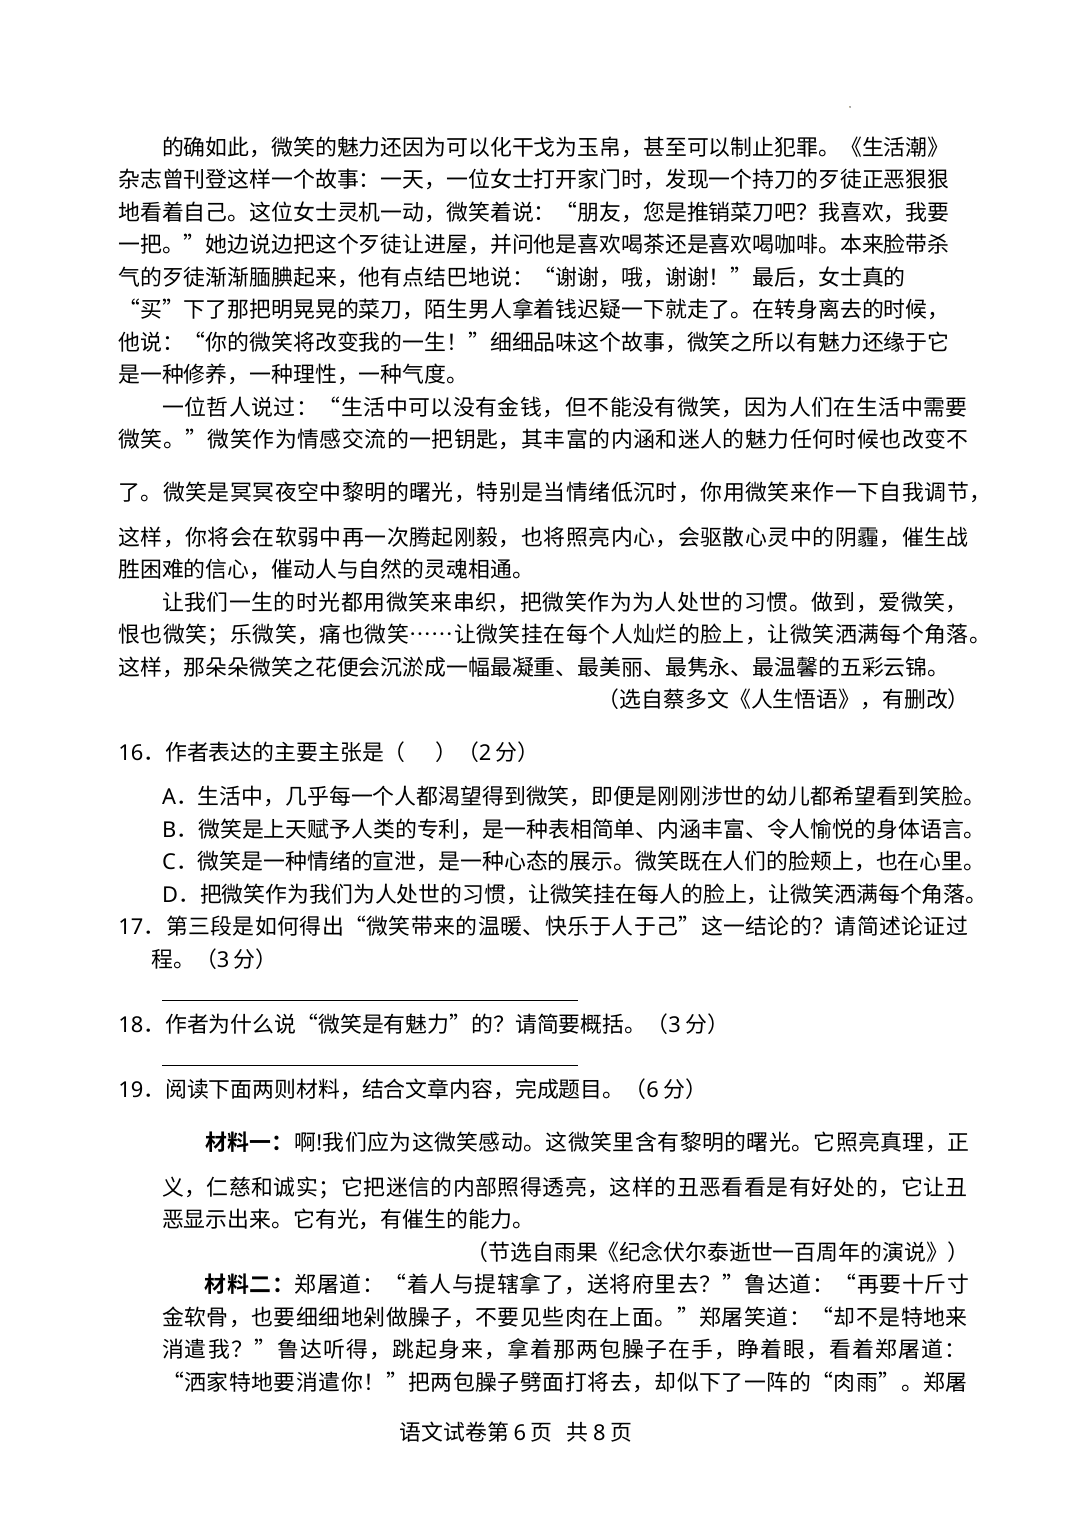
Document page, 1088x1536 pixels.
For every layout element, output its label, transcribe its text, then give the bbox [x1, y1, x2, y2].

text 19．阅读下面两则材料，结合文章内容，完成题目。（6分） [118, 1072, 969, 1104]
text C．微笑是一种情绪的宣泄，是一种心态的展示。微笑既在人们的脸颊上，也在心里。 [118, 844, 969, 877]
text B．微笑是上天赋予人类的专利，是一种表相简单、内涵丰富、令人愉悦的身体语言。 [118, 812, 969, 844]
text 17．第三段是如何得出“微笑带来的温暖、快乐于人于己”这一结论的？请简述论证过程。（3分） [118, 909, 969, 974]
text （节选自雨果《纪念伏尔泰逝世一百周年的演说》） [118, 1234, 969, 1267]
text A．生活中，几乎每一个人都渴望得到微笑，即便是刚刚涉世的幼儿都希望看到笑脸。 [118, 779, 969, 812]
text 材料一：啊!我们应为这微笑感动。这微笑里含有黎明的曙光。它照亮真理，正义，仁慈和诚实；它把迷信的内部照得透亮，这样的丑恶看看是有好处的，它让丑恶显示出来。它有光，有催生的能力。 [162, 1104, 969, 1170]
text 一位哲人说过：“生活中可以没有金钱，但不能没有微笑，因为人们在生活中需要微笑。”微笑作为情感交流的一把钥匙，其丰富的内涵和迷人的魅力任何时候也改变不了。微笑是冥冥夜空中黎明的曙光，特别是当情绪低沉时，你用微笑来作一下自我调节，这样，你将会在软弱中再一次腾起刚毅，也将照亮内心，会驱散心灵中的阴霾，催生战胜困难的信心，催动人与自然的灵魂相通。 [118, 389, 969, 584]
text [162, 1267, 969, 1300]
text 材料一：啊!我们应为这微笑感动。这微笑里含有黎明的曙光。它照亮真理，正义，仁慈和诚实；它把迷信的内部照得透亮，这样的丑恶看看是有好处的，它让丑恶显示出来。它有光，有催生的能力。 [162, 1201, 969, 1234]
text 让我们一生的时光都用微笑来串织，把微笑作为为人处世的习惯。做到，爱微笑，恨也微笑；乐微笑，痛也微笑……让微笑挂在每个人灿烂的脸上，让微笑洒满每个角落。这样，那朵朵微笑之花便会沉淤成一幅最凝重、最美丽、最隽永、最温馨的五彩云锦。 [118, 584, 969, 682]
text 18．作者为什么说“微笑是有魅力”的？请简要概括。（3分） [118, 1007, 969, 1039]
text 的确如此，微笑的魅力还因为可以化干戈为玉帛，甚至可以制止犯罪。《生活潮》杂志曾刊登这样一个故事：一天，一位女士打开家门时，发现一个持刀的歹徒正恶狠狠地看着自己。这位女士灵机一动，微笑着说：“朋友，您是推销菜刀吧？我喜欢，我要一把。”她边说边把这个歹徒让进屋，并问他是喜欢喝茶还是喜欢喝咖啡。本来脸带杀气的歹徒渐渐腼腆起来，他有点结巴地说：“谢谢，哦，谢谢！”最后，女士真的“买”下了那把明晃晃的菜刀，陌生男人拿着钱迟疑一下就走了。在转身离去的时候，他说：“你的微笑将改变我的一生！”细细品味这个故事，微笑之所以有魅力还缘于它是一种修养，一种理性，一种气度。 [118, 129, 969, 389]
text 16．作者表达的主要主张是（ ）（2分） [118, 714, 969, 779]
text （选自蔡多文《人生悟语》，有删改） [118, 682, 969, 714]
text D．把微笑作为我们为人处世的习惯，让微笑挂在每人的脸上，让微笑洒满每个角落。 [118, 877, 969, 909]
